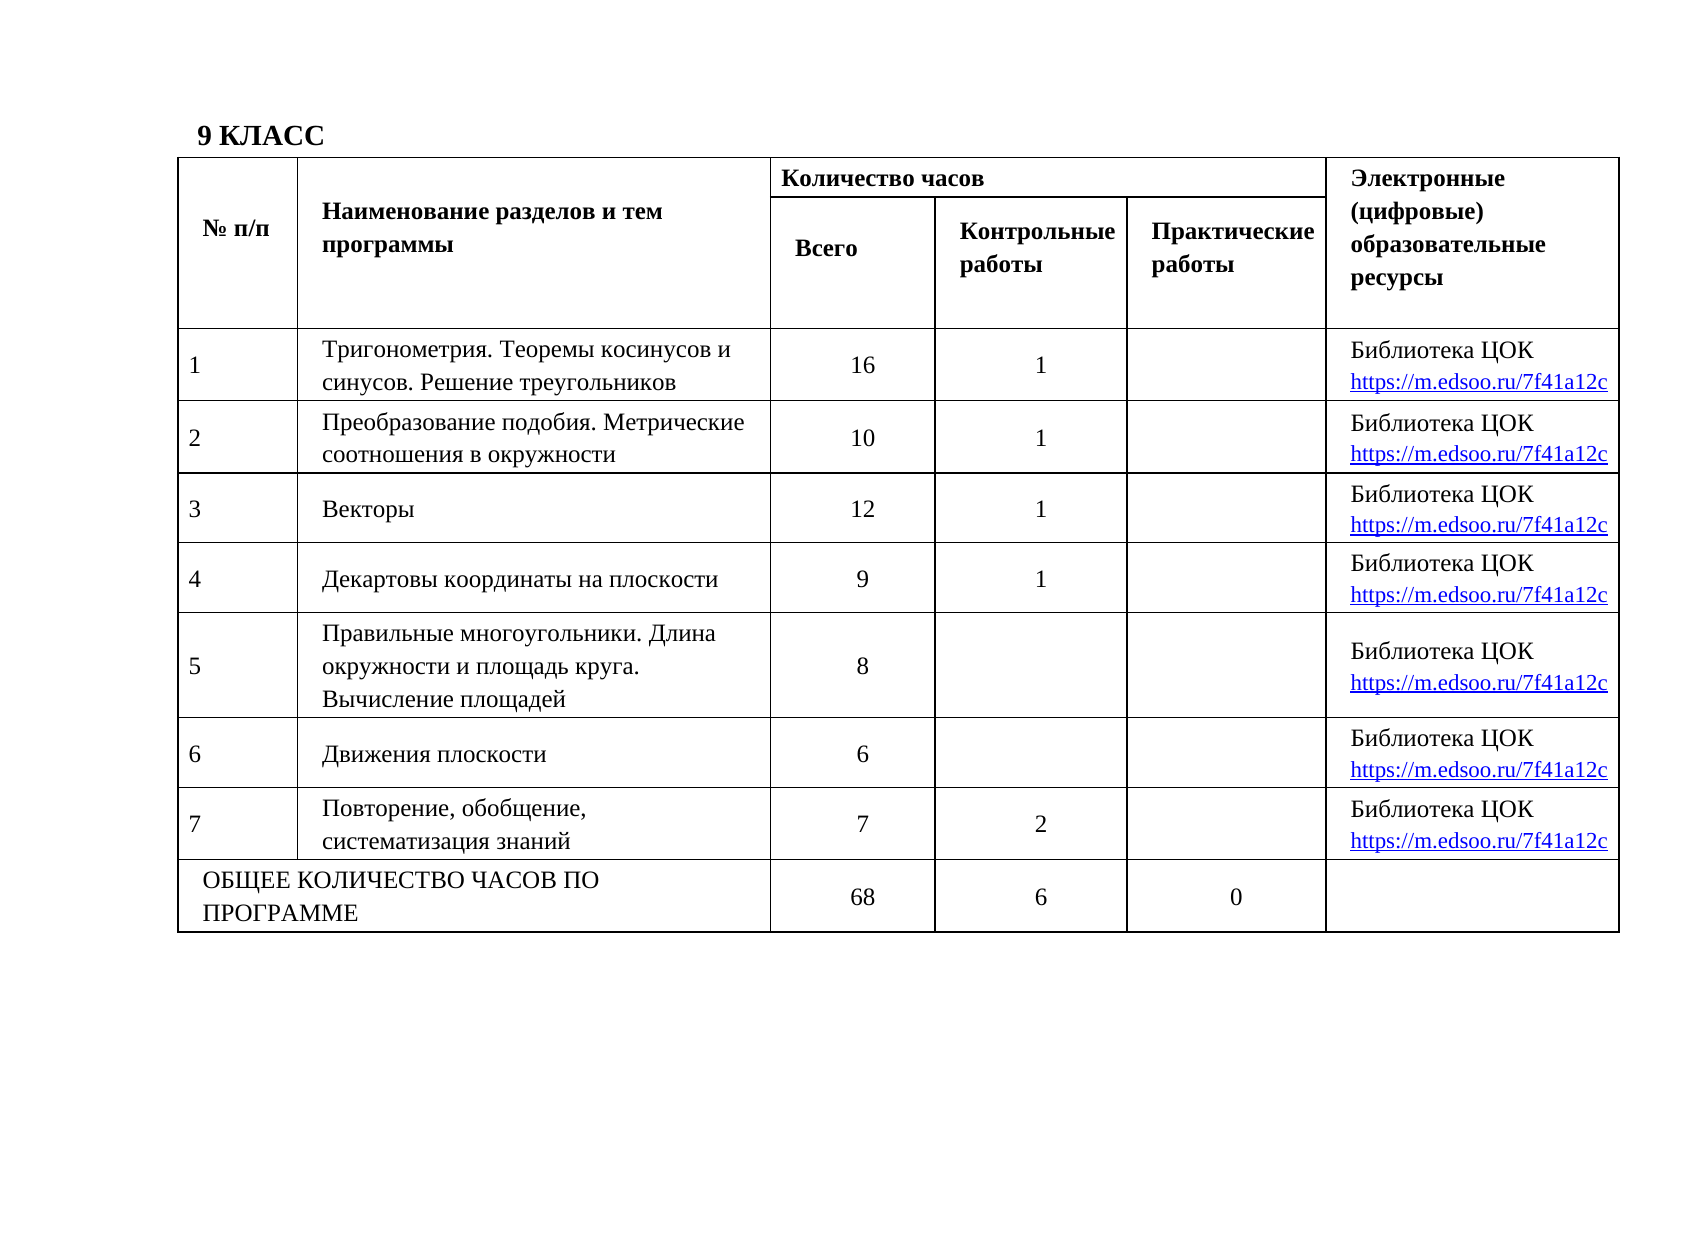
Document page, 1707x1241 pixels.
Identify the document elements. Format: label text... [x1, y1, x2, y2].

table_cell [1128, 543, 1325, 611]
table_header № п/п [179, 158, 297, 327]
table_cell 1 [936, 401, 1126, 472]
table_cell [936, 613, 1126, 717]
table_cell Контрольные работы [936, 198, 1126, 327]
table_cell 0 [1128, 860, 1325, 931]
table_cell 12 [771, 474, 934, 542]
table_cell Правильные многоугольники. Длина окружности и площадь круга. Вычисление площадей [298, 613, 770, 717]
table_cell Библиотека ЦОК https://m.edsoo.ru/7f41a12c [1327, 788, 1618, 859]
table_cell [936, 718, 1126, 786]
table_cell Движения плоскости [298, 718, 770, 786]
table_cell 5 [179, 613, 297, 717]
table_cell [1128, 718, 1325, 786]
table_cell Библиотека ЦОК https://m.edsoo.ru/7f41a12c [1327, 718, 1618, 786]
table_cell [1128, 401, 1325, 472]
table_cell 6 [936, 860, 1126, 931]
table_cell Библиотека ЦОК https://m.edsoo.ru/7f41a12c [1327, 401, 1618, 472]
table_cell 7 [771, 788, 934, 859]
table_cell 2 [936, 788, 1126, 859]
table_cell 6 [179, 718, 297, 786]
table_cell [1128, 613, 1325, 717]
table_cell [1128, 474, 1325, 542]
table_cell ОБЩЕЕ КОЛИЧЕСТВО ЧАСОВ ПО ПРОГРАММЕ [179, 860, 770, 931]
table_cell Практические работы [1128, 198, 1325, 327]
table_cell 9 [771, 543, 934, 611]
table_cell Всего [771, 198, 934, 327]
table_cell Преобразование подобия. Метрические соотношения в окружности [298, 401, 770, 472]
table_cell Библиотека ЦОК https://m.edsoo.ru/7f41a12c [1327, 613, 1618, 717]
table_cell 4 [179, 543, 297, 611]
table_cell [1128, 329, 1325, 400]
table_cell 2 [179, 401, 297, 472]
table_cell [1128, 788, 1325, 859]
table_cell 8 [771, 613, 934, 717]
table_cell Библиотека ЦОК https://m.edsoo.ru/7f41a12c [1327, 329, 1618, 400]
table_cell [1327, 860, 1618, 931]
table_cell 1 [936, 474, 1126, 542]
table_cell 16 [771, 329, 934, 400]
table_cell 1 [936, 543, 1126, 611]
table_cell 1 [179, 329, 297, 400]
table_cell Тригонометрия. Теоремы косинусов и синусов. Решение треугольников [298, 329, 770, 400]
table_cell 10 [771, 401, 934, 472]
table_cell 68 [771, 860, 934, 931]
table_header Электронные (цифровые) образовательные ресурсы [1327, 158, 1618, 327]
table_cell Библиотека ЦОК https://m.edsoo.ru/7f41a12c [1327, 543, 1618, 611]
table_cell 3 [179, 474, 297, 542]
table_cell 1 [936, 329, 1126, 400]
text 9 КЛАСС [190, 118, 1618, 152]
table_cell 7 [179, 788, 297, 859]
table_cell Библиотека ЦОК https://m.edsoo.ru/7f41a12c [1327, 474, 1618, 542]
table_header Наименование разделов и тем программы [298, 158, 770, 327]
table_cell Повторение, обобщение, систематизация знаний [298, 788, 770, 859]
table_cell 6 [771, 718, 934, 786]
table_cell Векторы [298, 474, 770, 542]
table_cell Декартовы координаты на плоскости [298, 543, 770, 611]
table_header Количество часов [771, 158, 1325, 196]
